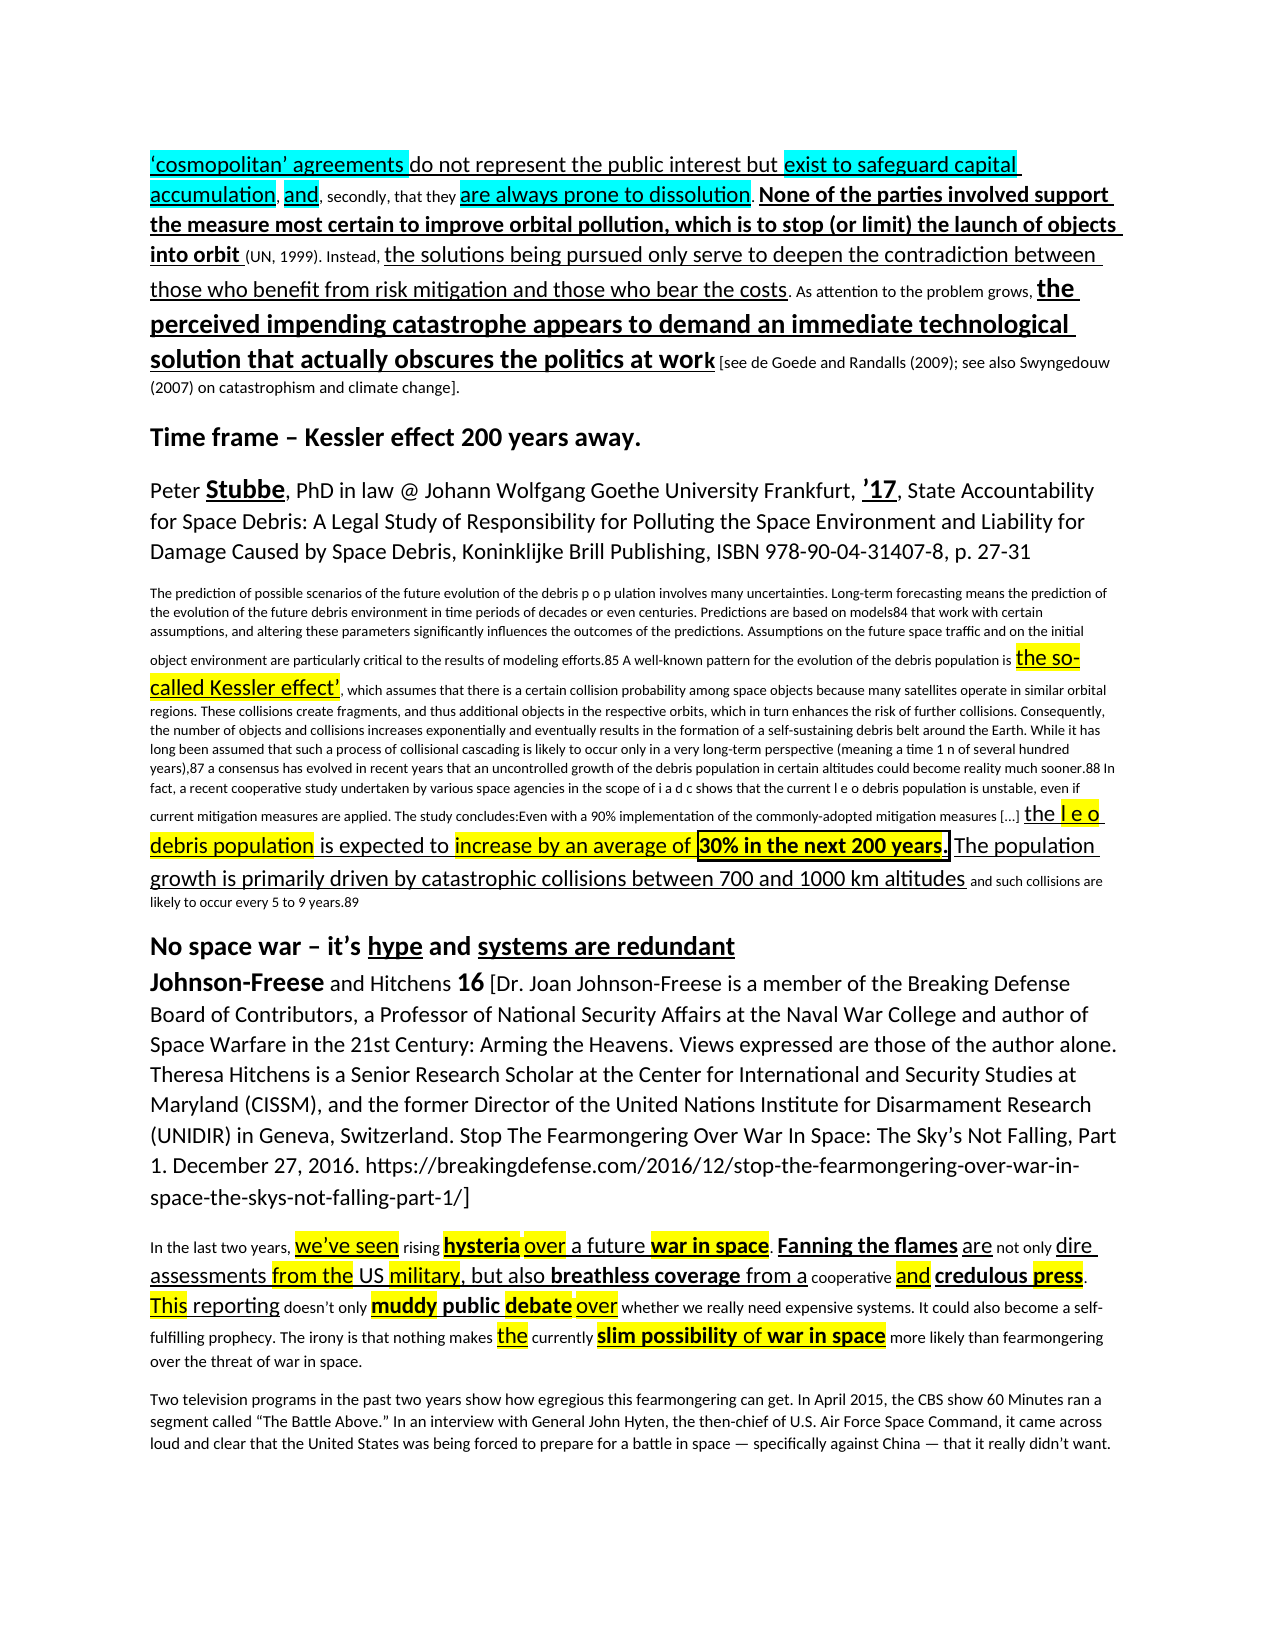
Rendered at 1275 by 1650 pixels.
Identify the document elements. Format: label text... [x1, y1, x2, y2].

text Peter Stubbe, PhD in law @ Johann Wolfgang Goethe University Frankfurt, ’17, State Accountability for Space Debris: A Legal Study of Responsibility for Polluting the Space Environment and Liability for Damage Caused by Space Debris, Koninklijke Brill Publishing, ISBN 978-90-04-31407-8, p. 27-31 [150, 472, 1125, 566]
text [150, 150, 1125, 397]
text Two television programs in the past two years show how egregious this fearmongering can get. In April 2015, the CBS show 60 Minutes ran a segment called “The Battle Above.” In an interview with General John Hyten, the then-chief of U.S. Air Force Space Command, it came across loud and clear that the United States was being forced to prepare for a battle in space — specifically against China — that it really didn’t want. [150, 1390, 1125, 1454]
text In the last two years, we’ve seen rising hysteria over a future war in space. Fanning the flames are not only dire assessments from the US military, but also breathless coverage from a cooperative and credulous press. This reporting doesn’t only muddy public debate over whether we really need expensive systems. It could also become a self-fulfilling prophecy. The irony is that nothing makes the currently slim possibility of war in space more likely than fearmongering over the threat of war in space. [150, 1231, 1125, 1371]
text Johnson-Freese and Hitchens 16 [Dr. Joan Johnson-Freese is a member of the Breaking Defense Board of Contributors, a Professor of National Security Affairs at the Naval War College and author of Space Warfare in the 21st Century: Arming the Heavens. Views expressed are those of the author alone. Theresa Hitchens is a Senior Research Scholar at the Center for International and Security Studies at Maryland (CISSM), and the former Director of the United Nations Institute for Disarmament Research (UNIDIR) in Geneva, Switzerland. Stop The Fearmongering Over War In Space: The Sky’s Not Falling, Part 1. December 27, 2016. https://breakingdefense.com/2016/12/stop-the-fearmongering-over-war-in-space-the-skys-not-falling-part-1/] [150, 965, 1125, 1212]
text Time frame – Kessler effect 200 years away. [150, 420, 1125, 453]
subtitle No space war – it’s hype and systems are redundant [150, 929, 1125, 962]
text The prediction of possible scenarios of the future evolution of the debris p o p ulation involves many uncertainties. Long-term forecasting means the prediction of the evolution of the future debris environment in time periods of decades or even centuries. Predictions are based on models84 that work with certain assumptions, and altering these parameters significantly influences the outcomes of the predictions. Assumptions on the future space traffic and on the initial object environment are particularly critical to the results of modeling efforts.85 A well-known pattern for the evolution of the debris population is the so-called Kessler effect’, which assumes that there is a certain collision probability among space objects because many satellites operate in similar orbital regions. These collisions create fragments, and thus additional objects in the respective orbits, which in turn enhances the risk of further collisions. Consequently, the number of objects and collisions increases exponentially and eventually results in the formation of a self-sustaining debris belt around the Earth. While it has long been assumed that such a process of collisional cascading is likely to occur only in a very long-term perspective (meaning a time 1 n of several hundred years),87 a consensus has evolved in recent years that an uncontrolled growth of the debris population in certain altitudes could become reality much sooner.88 In fact, a recent cooperative study undertaken by various space agencies in the scope of i a d c shows that the current l e o debris population is unstable, even if current mitigation measures are applied. The study concludes:Even with a 90% implementation of the commonly-adopted mitigation measures [...] the l e o debris population is expected to increase by an average of 30% in the next 200 years. The population growth is primarily driven by catastrophic collisions between 700 and 1000 km altitudes and such collisions are likely to occur every 5 to 9 years.89 [150, 584, 1125, 911]
